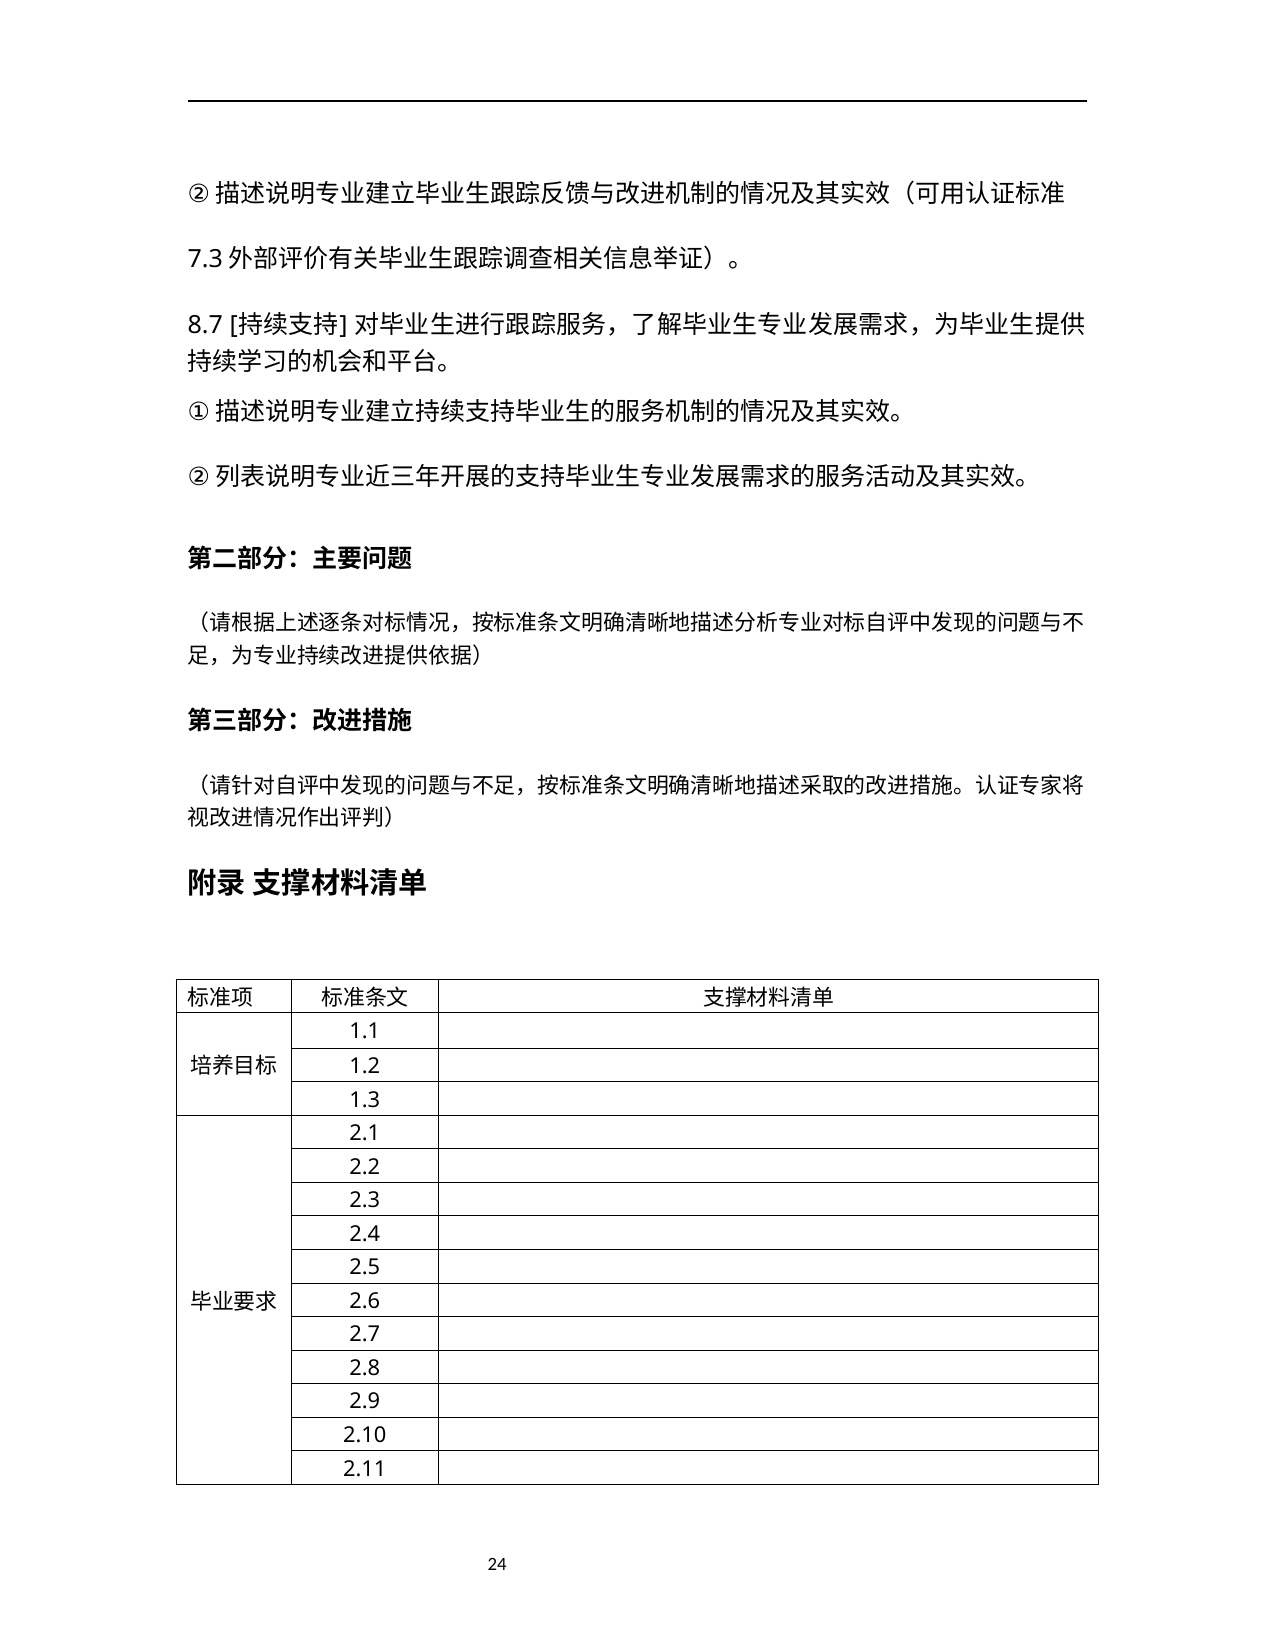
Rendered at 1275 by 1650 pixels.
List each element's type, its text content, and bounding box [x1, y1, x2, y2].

table_cell [439, 1082, 1098, 1115]
table_cell [439, 1216, 1098, 1249]
table_cell 2.5 [292, 1250, 438, 1282]
table_cell [439, 1317, 1098, 1349]
table_cell [439, 1284, 1098, 1316]
text ②描述说明专业建立毕业生跟踪反馈与改进机制的情况及其实效（可用认证标准7.3外部评价有关毕业生跟踪调查相关信息举证）。 [187, 159, 1087, 289]
table_header 标准项 [177, 980, 291, 1012]
table_cell [439, 1384, 1098, 1417]
table_cell [439, 1250, 1098, 1282]
text （请针对自评中发现的问题与不足，按标准条文明确清晰地描述采取的改进措施。认证专家将视改进情况作出评判） [187, 767, 1087, 832]
table_cell 2.10 [292, 1418, 438, 1450]
table_cell [439, 1418, 1098, 1450]
table_cell [439, 1351, 1098, 1383]
text ②列表说明专业近三年开展的支持毕业生专业发展需求的服务活动及其实效。 [187, 442, 1087, 507]
table_cell [439, 1013, 1098, 1048]
table_cell 2.11 [292, 1451, 438, 1484]
table_cell [439, 1149, 1098, 1182]
table_cell 2.6 [292, 1284, 438, 1316]
table_cell 1.1 [292, 1013, 438, 1048]
table_cell [439, 1049, 1098, 1081]
table_cell 2.9 [292, 1384, 438, 1417]
table_cell 2.8 [292, 1351, 438, 1383]
table_cell 1.2 [292, 1049, 438, 1081]
table_cell [439, 1451, 1098, 1484]
table_cell 培养目标 [177, 1013, 291, 1115]
text （请根据上述逐条对标情况，按标准条文明确清晰地描述分析专业对标自评中发现的问题与不足，为专业持续改进提供依据） [187, 605, 1087, 670]
table_cell 2.4 [292, 1216, 438, 1249]
table_cell 2.2 [292, 1149, 438, 1182]
table_cell 2.3 [292, 1183, 438, 1215]
table_cell 2.7 [292, 1317, 438, 1349]
table_header 标准条文 [292, 980, 438, 1012]
subtitle 第二部分：主要问题 [187, 524, 1087, 589]
subtitle 第三部分：改进措施 [187, 686, 1087, 751]
text ①描述说明专业建立持续支持毕业生的服务机制的情况及其实效。 [187, 377, 1087, 442]
table_cell 毕业要求 [177, 1116, 291, 1484]
table_cell 2.1 [292, 1116, 438, 1148]
table_cell [439, 1183, 1098, 1215]
table_header 支撑材料清单 [439, 980, 1098, 1012]
text 附录 支撑材料清单 [187, 849, 1087, 914]
table_cell [439, 1116, 1098, 1148]
text 8.7 [持续支持] 对毕业生进行跟踪服务，了解毕业生专业发展需求，为毕业生提供持续学习的机会和平台。 [187, 305, 1087, 377]
table_cell 1.3 [292, 1082, 438, 1115]
